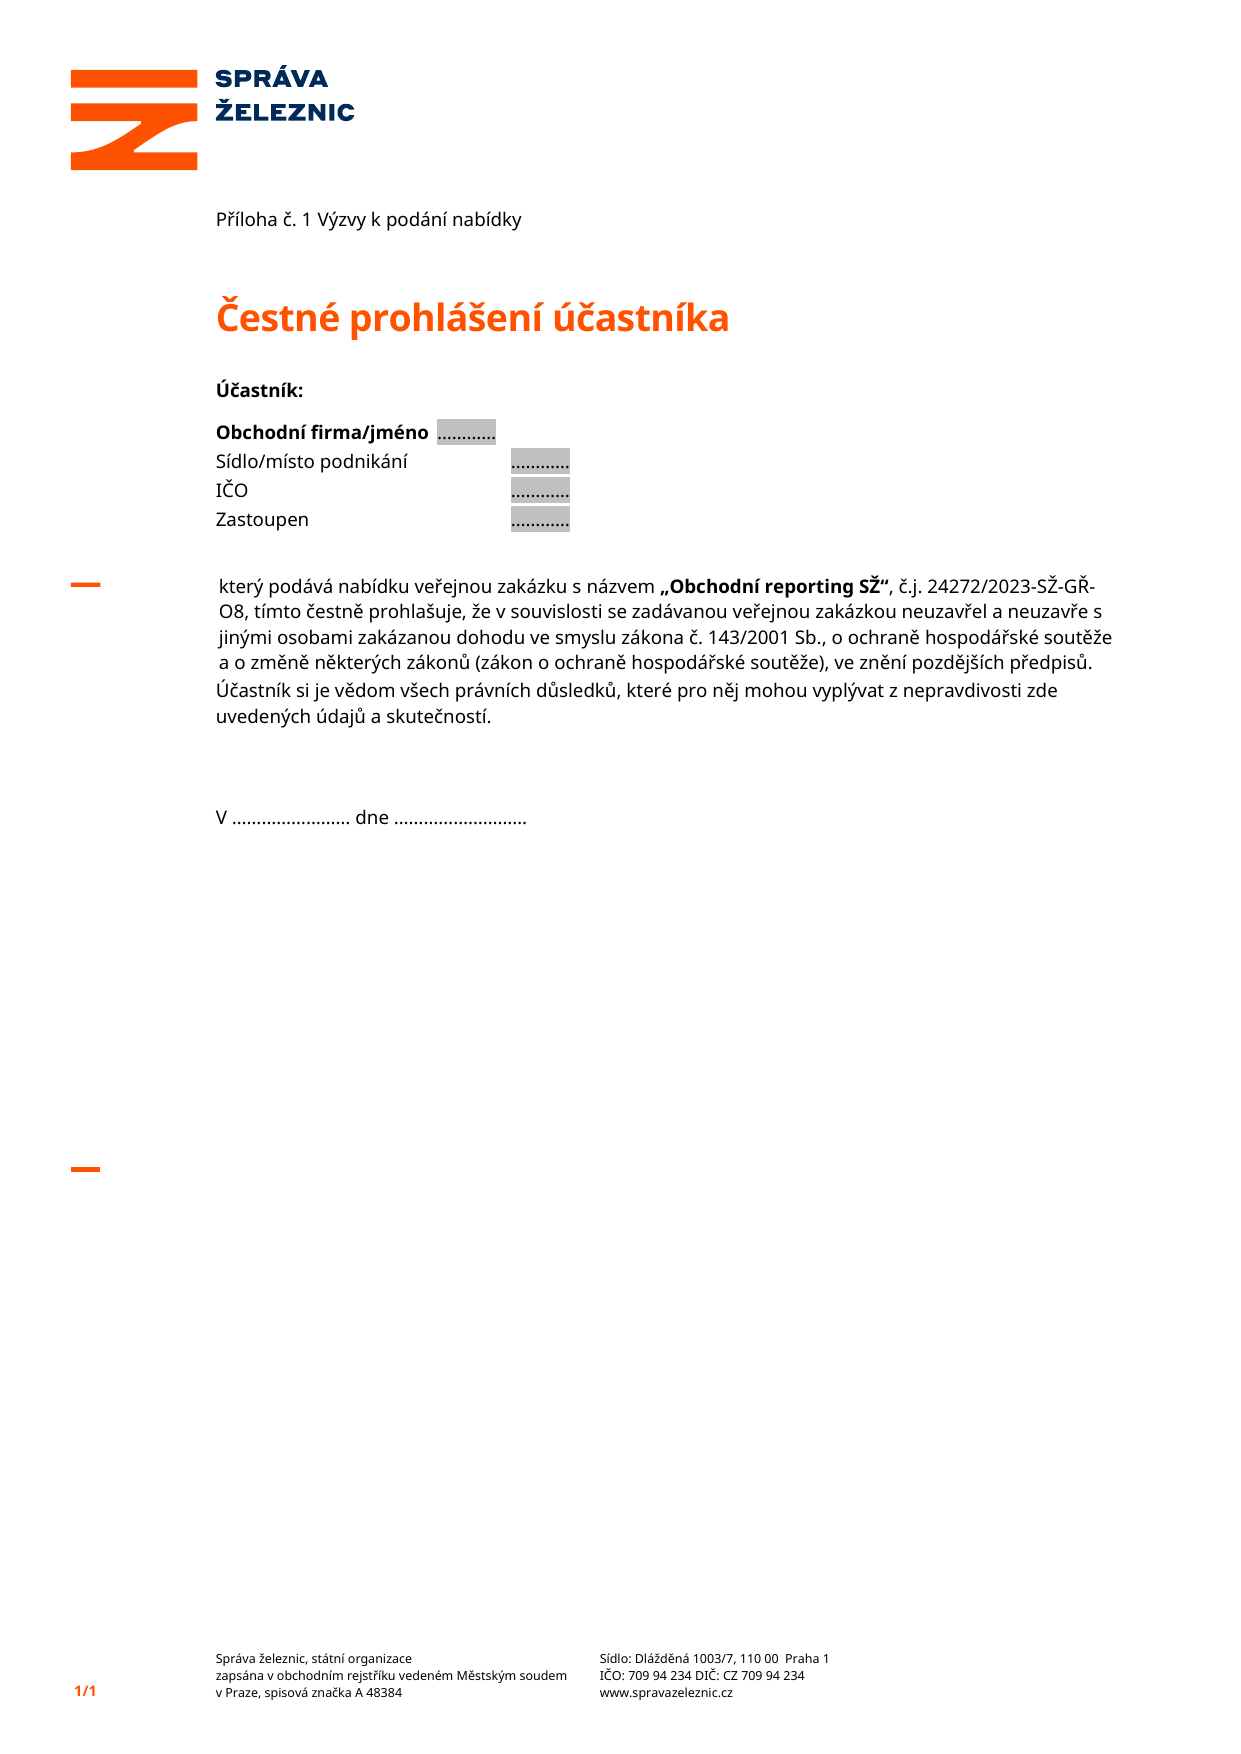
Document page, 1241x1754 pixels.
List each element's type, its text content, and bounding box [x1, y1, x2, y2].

text Sídlo/místo podnikání ………… [216, 445, 1122, 474]
text IČO ………… [216, 474, 1122, 503]
text Příloha č. 1 Výzvy k podání nabídky [216, 207, 1122, 232]
text Zastoupen ………… [216, 503, 1122, 532]
text Účastník si je vědom všech právních důsledků, které pro něj mohou vyplývat z nepravdivosti zde uvedených údajů a skutečností. [216, 678, 1122, 729]
text Obchodní firma/jméno ………… [216, 416, 1122, 445]
text V …………………… dne ……………………… [216, 804, 1122, 830]
text který podává nabídku veřejnou zakázku s názvem „Obchodní reporting SŽ“, č.j. 24272/2023-SŽ-GŘ-O8, tímto čestně prohlašuje, že v souvislosti se zadávanou veřejnou zakázkou neuzavřel a neuzavře s jinými osobami zakázanou dohodu ve smyslu zákona č. 143/2001 Sb., o ochraně hospodářské soutěže a o změně některých zákonů (zákon o ochraně hospodářské soutěže), ve znění pozdějších předpisů. [219, 573, 1119, 674]
text Účastník: [216, 373, 1122, 404]
text Čestné prohlášení účastníka [216, 291, 1122, 342]
